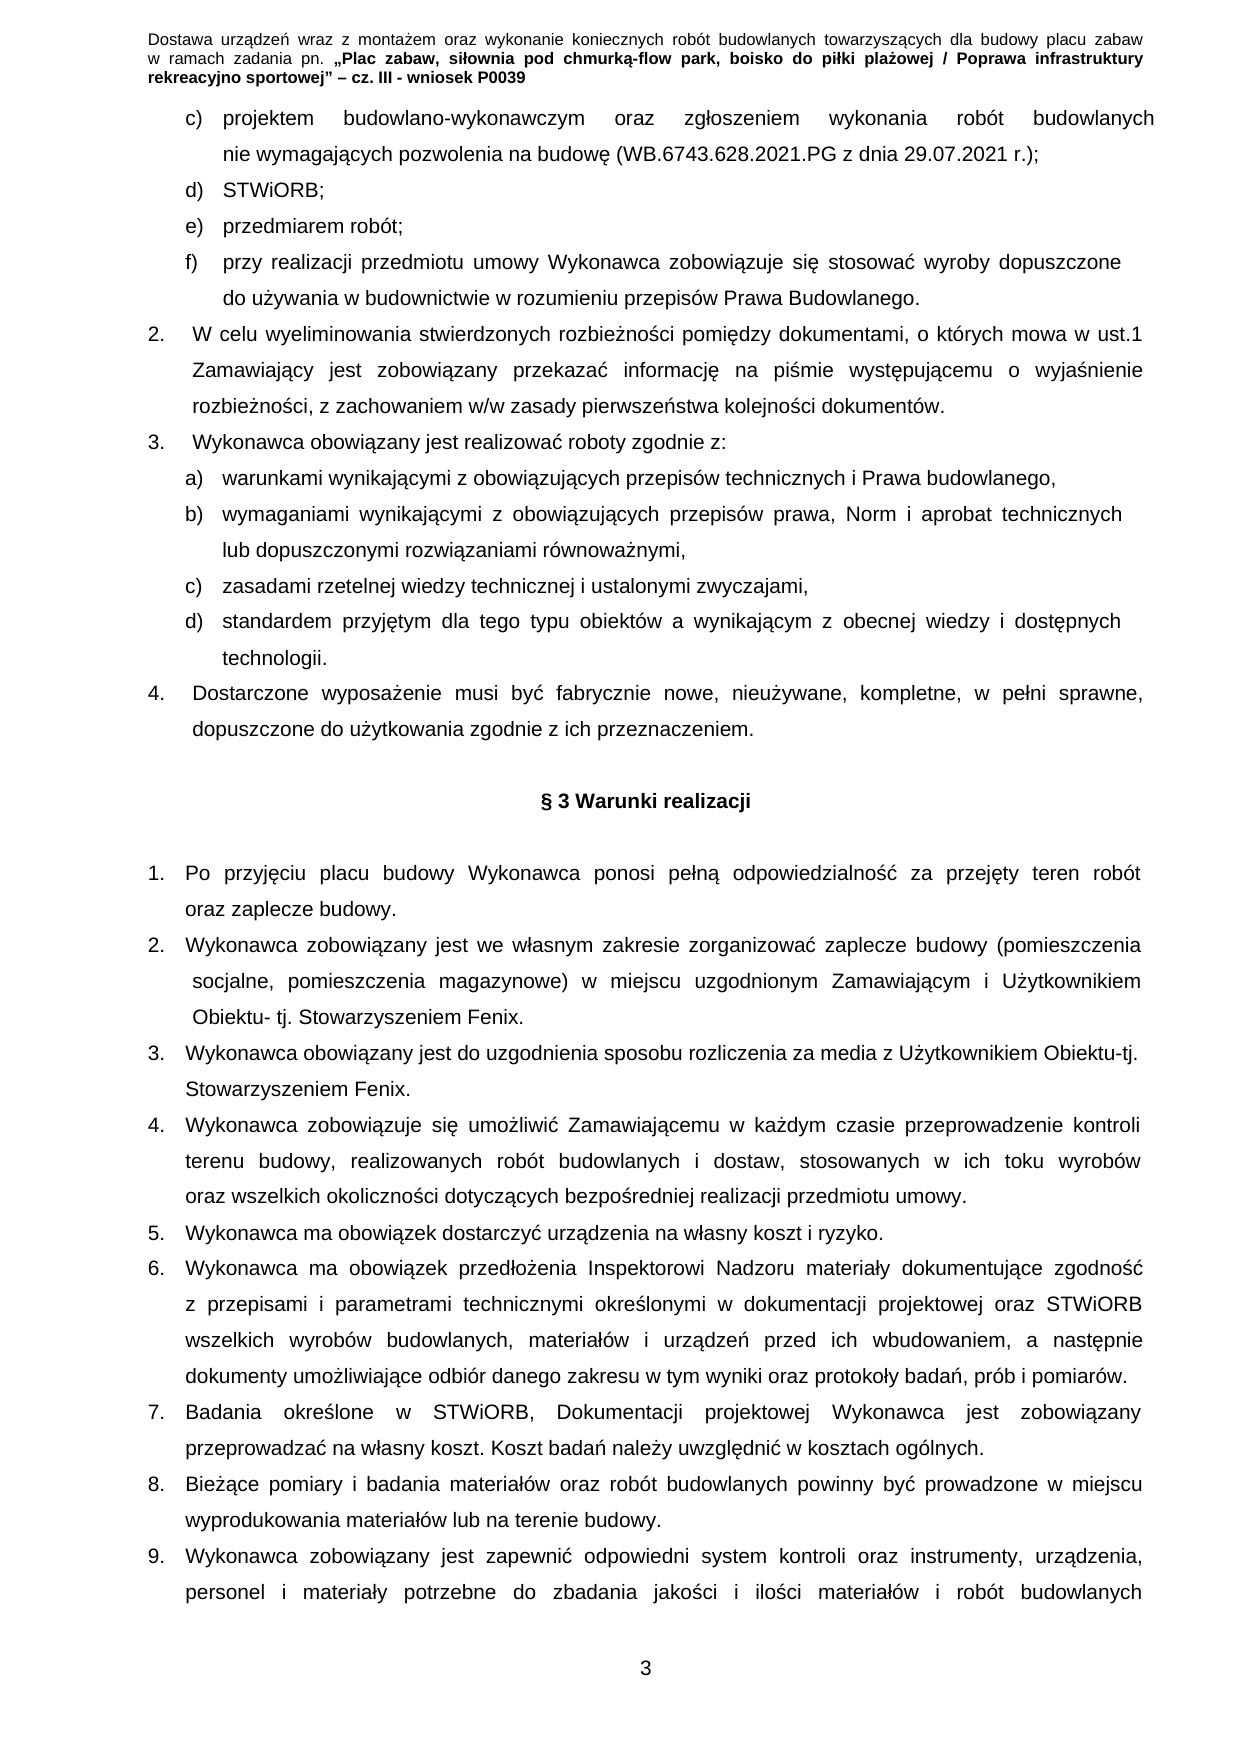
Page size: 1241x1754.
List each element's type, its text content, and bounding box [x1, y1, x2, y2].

list Wykonawca zobowiązany jest we własnym zakresie zorganizować zaplecze budowy (pomieszczenia socjalne, pomieszczenia magazynowe) w miejscu uzgodnionym Zamawiającym i Użytkownikiem Obiektu- tj. Stowarzyszeniem Fenix. [148, 933, 1142, 1029]
list Dostarczone wyposażenie musi być fabrycznie nowe, nieużywane, kompletne, w pełni sprawne, dopuszczone do użytkowania zgodnie z ich przeznaczeniem. [148, 681, 1144, 741]
list projektem budowlano-wykonawczym oraz zgłoszeniem wykonania robót budowlanych nie wymagających pozwolenia na budowę (WB.6743.628.2021.PG z dnia 29.07.2021 r.); [185, 106, 1155, 166]
list W celu wyeliminowania stwierdzonych rozbieżności pomiędzy dokumentami, o których mowa w ust.1 Zamawiający jest zobowiązany przekazać informację na piśmie występującemu o wyjaśnienie rozbieżności, z zachowaniem w/w zasady pierwszeństwa kolejności dokumentów. [148, 322, 1144, 418]
list warunkami wynikającymi z obowiązujących przepisów technicznych i Prawa budowlanego, [185, 466, 1123, 489]
list standardem przyjętym dla tego typu obiektów a wynikającym z obecnej wiedzy i dostępnych technologii. [185, 609, 1123, 669]
list Wykonawca obowiązany jest do uzgodnienia sposobu rozliczenia za media z Użytkownikiem Obiektu-tj. Stowarzyszeniem Fenix. [148, 1041, 1144, 1101]
list zasadami rzetelnej wiedzy technicznej i ustalonymi zwyczajami, [185, 573, 1123, 597]
list przy realizacji przedmiotu umowy Wykonawca zobowiązuje się stosować wyroby dopuszczone do używania w budownictwie w rozumieniu przepisów Prawa Budowlanego. [185, 250, 1123, 310]
text § 3 Warunki realizacji [148, 789, 1144, 813]
list Wykonawca obowiązany jest realizować roboty zgodnie z: [148, 430, 1144, 454]
list Wykonawca ma obowiązek przedłożenia Inspektorowi Nadzoru materiały dokumentujące zgodność z przepisami i parametrami technicznymi określonymi w dokumentacji projektowej oraz STWiORB wszelkich wyrobów budowlanych, materiałów i urządzeń przed ich wbudowaniem, a następnie dokumenty umożliwiające odbiór danego zakresu w tym wyniki oraz protokoły badań, prób i pomiarów. [148, 1256, 1144, 1388]
list Bieżące pomiary i badania materiałów oraz robót budowlanych powinny być prowadzone w miejscu wyprodukowania materiałów lub na terenie budowy. [148, 1472, 1144, 1532]
list Badania określone w STWiORB, Dokumentacji projektowej Wykonawca jest zobowiązany przeprowadzać na własny koszt. Koszt badań należy uwzględnić w kosztach ogólnych. [148, 1400, 1142, 1460]
list Po przyjęciu placu budowy Wykonawca ponosi pełną odpowiedzialność za przejęty teren robót oraz zaplecze budowy. [148, 861, 1142, 921]
list wymaganiami wynikającymi z obowiązujących przepisów prawa, Norm i aprobat technicznych lub dopuszczonymi rozwiązaniami równoważnymi, [185, 502, 1123, 561]
list Wykonawca ma obowiązek dostarczyć urządzenia na własny koszt i ryzyko. [148, 1220, 1142, 1244]
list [148, 1544, 1144, 1604]
list przedmiarem robót; [185, 214, 1155, 238]
list Wykonawca zobowiązuje się umożliwić Zamawiającemu w każdym czasie przeprowadzenie kontroli terenu budowy, realizowanych robót budowlanych i dostaw, stosowanych w ich toku wyrobów oraz wszelkich okoliczności dotyczących bezpośredniej realizacji przedmiotu umowy. [148, 1112, 1142, 1208]
list STWiORB; [185, 178, 1155, 202]
